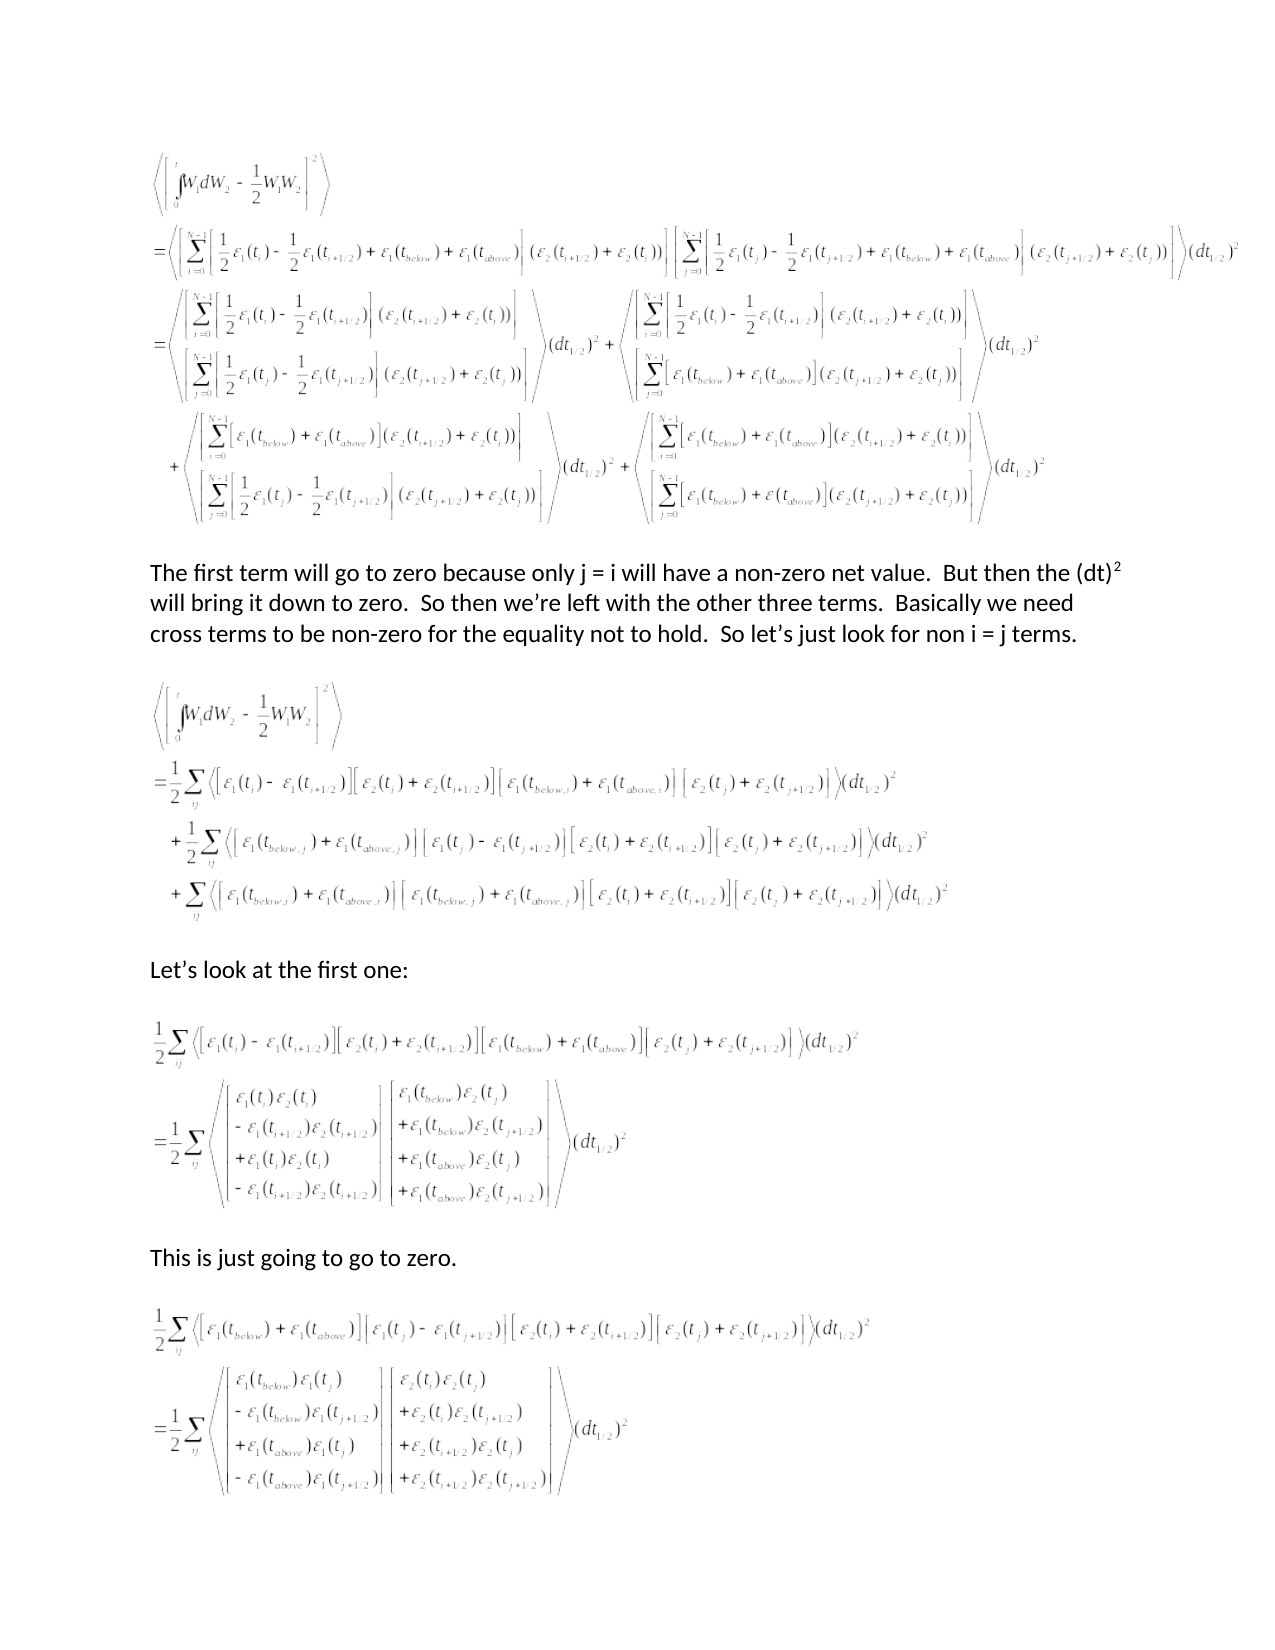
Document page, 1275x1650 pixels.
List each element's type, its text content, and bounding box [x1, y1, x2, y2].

text The first term will go to zero because only j = i will have a non-zero net value. But then the (dt)2 will bring it down to zero. So then we’re left with the other three terms. Basically we need cross terms to be non-zero for the equality not to hold. So let’s just look for non i = j terms. [150, 557, 1125, 648]
text Let’s look at the first one: [150, 955, 1125, 985]
text This is just going to go to zero. [150, 1242, 1125, 1272]
